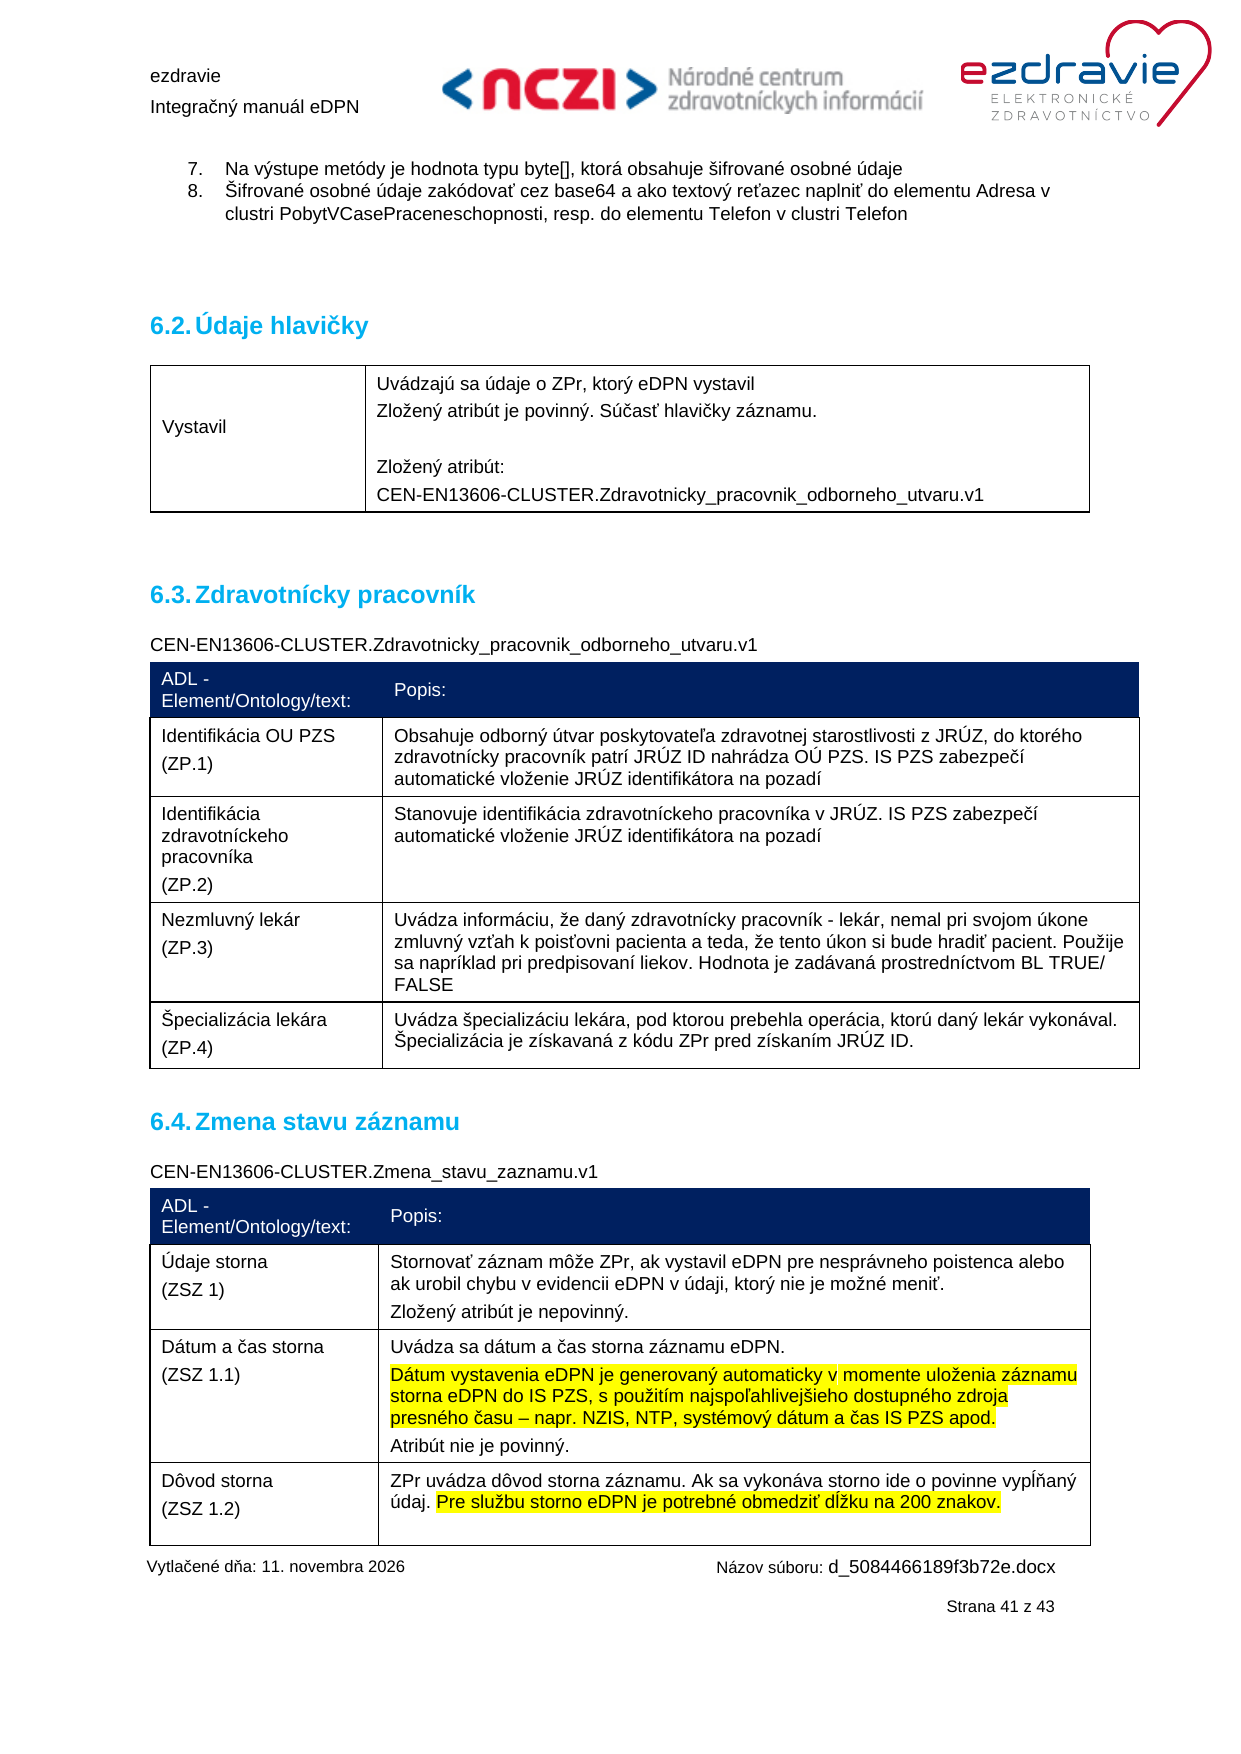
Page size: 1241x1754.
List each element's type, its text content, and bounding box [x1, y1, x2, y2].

table_cell Stornovať záznam môže ZPr, ak vystavil eDPN pre nesprávneho poistenca alebo ak urobil chybu v evidencii eDPN v údaji, ktorý nie je možné meniť. Zložený atribút je nepovinný. [379, 1245, 1090, 1328]
table_cell Údaje storna (ZSZ 1) [151, 1245, 378, 1328]
table_cell Obsahuje odborný útvar poskytovateľa zdravotnej starostlivosti z JRÚZ, do ktorého zdravotnícky pracovník patrí JRÚZ ID nahrádza OÚ PZS. IS PZS zabezpečí automatické vloženie JRÚZ identifikátora na pozadí [383, 718, 1139, 796]
picture [961, 20, 1212, 127]
subtitle Zdravotnícky pracovník [150, 580, 1090, 609]
table_cell ZPr uvádza dôvod storna záznamu. Ak sa vykonáva storno ide o povinne vypĺňaný údaj. Pre službu storno eDPN je potrebné obmedziť dĺžku na 200 znakov. [379, 1463, 1090, 1544]
table_header Vystavil [151, 366, 365, 511]
picture [442, 67, 924, 114]
table_header Popis: [383, 662, 1139, 717]
table_cell Stanovuje identifikácia zdravotníckeho pracovníka v JRÚZ. IS PZS zabezpečí automatické vloženie JRÚZ identifikátora na pozadí [383, 797, 1139, 902]
text CEN-EN13606-CLUSTER.Zmena_stavu_zaznamu.v1 [150, 1161, 1090, 1182]
table_cell Nezmluvný lekár (ZP.3) [151, 903, 382, 1001]
table_cell Dôvod storna (ZSZ 1.2) [151, 1463, 378, 1544]
table_header ADL - Element/Ontology/text: [150, 1188, 379, 1244]
table_cell Identifikácia OU PZS (ZP.1) [151, 718, 382, 796]
table_cell Uvádza informáciu, že daný zdravotnícky pracovník - lekár, nemal pri svojom úkone zmluvný vzťah k poisťovni pacienta a teda, že tento úkon si bude hradiť pacient. Použije sa napríklad pri predpisovaní liekov. Hodnota je zadávaná prostredníctvom BL TRUE/ FALSE [383, 903, 1139, 1001]
subtitle Údaje hlavičky [150, 311, 1090, 340]
table_cell Identifikácia zdravotníckeho pracovníka (ZP.2) [151, 797, 382, 902]
table_cell Uvádza špecializáciu lekára, pod ktorou prebehla operácia, ktorú daný lekár vykonával. Špecializácia je získavaná z kódu ZPr pred získaním JRÚZ ID. [383, 1003, 1139, 1068]
subtitle Zmena stavu záznamu [150, 1107, 1090, 1136]
list Šifrované osobné údaje zakódovať cez base64 a ako textový reťazec naplniť do elementu Adresa v clustri PobytVCasePraceneschopnosti, resp. do elementu Telefon v clustri Telefon [187, 180, 1090, 224]
table_header ADL - Element/Ontology/text: [150, 662, 383, 717]
text CEN-EN13606-CLUSTER.Zdravotnicky_pracovnik_odborneho_utvaru.v1 [150, 634, 1090, 655]
table_cell Uvádza sa dátum a čas storna záznamu eDPN. Dátum vystavenia eDPN je generovaný automaticky v momente uloženia záznamu storna eDPN do IS PZS, s použitím najspoľahlivejšieho dostupného zdroja presného času – napr. NZIS, NTP, systémový dátum a čas IS PZS apod. Atribút nie je povinný. [379, 1330, 1090, 1462]
table_cell Špecializácia lekára (ZP.4) [151, 1003, 382, 1068]
table_cell Dátum a čas storna (ZSZ 1.1) [151, 1330, 378, 1462]
table_header Popis: [379, 1188, 1090, 1244]
list Na výstupe metódy je hodnota typu byte[], ktorá obsahuje šifrované osobné údaje [187, 158, 1090, 179]
table_header Uvádzajú sa údaje o ZPr, ktorý eDPN vystavil Zložený atribút je povinný. Súčasť hlavičky záznamu. Zložený atribút: CEN-EN13606-CLUSTER.Zdravotnicky_pracovnik_odborneho_utvaru.v1 [366, 366, 1089, 511]
